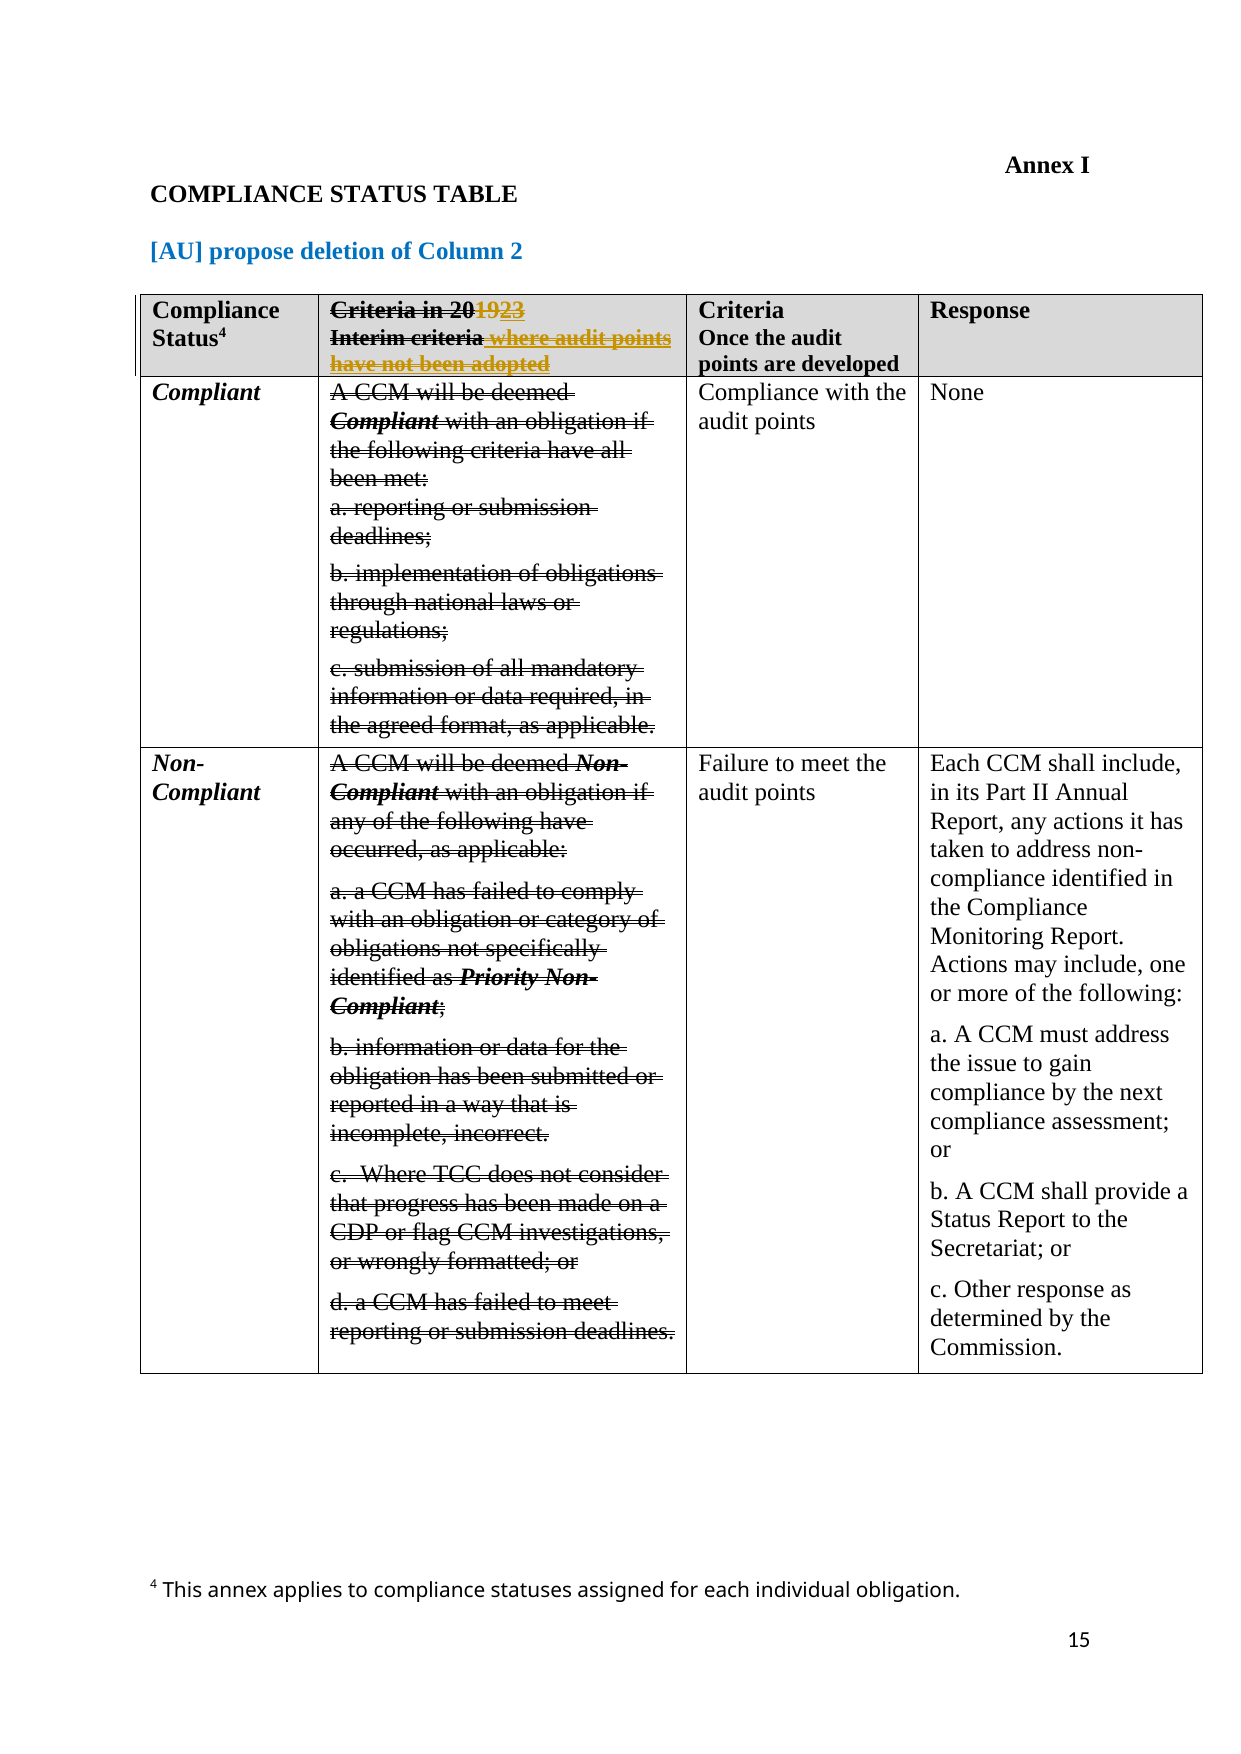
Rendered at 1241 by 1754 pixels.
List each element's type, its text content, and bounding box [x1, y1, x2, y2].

text [AU] propose deletion of Column 2 [150, 236, 1090, 265]
table_header Criteria in 20 Interim criteria [319, 295, 686, 376]
table_cell Non-Compliant [141, 748, 318, 1373]
table_cell A CCM will be deemed Compliant with an obligation if the following criteria have all been met: a. reporting or submission deadlines; b. implementation of obligations through national laws or regulations; c. submission of all mandatory information or data required, in the agreed format, as applicable. [319, 377, 686, 747]
table_header Compliance Status [141, 295, 318, 376]
text COMPLIANCE STATUS TABLE [150, 179, 1090, 207]
table_header Response [919, 295, 1202, 376]
table_cell Each CCM shall include, in its Part II Annual Report, any actions it has taken to address non-compliance identified in the Compliance Monitoring Report. Actions may include, one or more of the following: a. A CCM must address the issue to gain compliance by the next compliance assessment; or b. A CCM shall provide a Status Report to the Secretariat; or c. Other response as determined by the Commission. [919, 748, 1202, 1373]
table_cell Failure to meet the audit points [687, 748, 918, 1373]
table_cell Compliant [141, 377, 318, 747]
table_cell A CCM will be deemed Non-Compliant with an obligation if any of the following have occurred, as applicable: a. a CCM has failed to comply with an obligation or category of obligations not specifically identified as Priority Non-Compliant; b. information or data for the obligation has been submitted or reported in a way that is incomplete, incorrect. c. Where TCC does not consider that progress has been made on a CDP or flag CCM investigations, or wrongly formatted; or d. a CCM has failed to meet reporting or submission deadlines. [319, 748, 686, 1373]
table_header Criteria Once the audit points are developed [687, 295, 918, 376]
text Annex I [150, 150, 1090, 179]
table_cell None [919, 377, 1202, 747]
table_cell Compliance with the audit points [687, 377, 918, 747]
